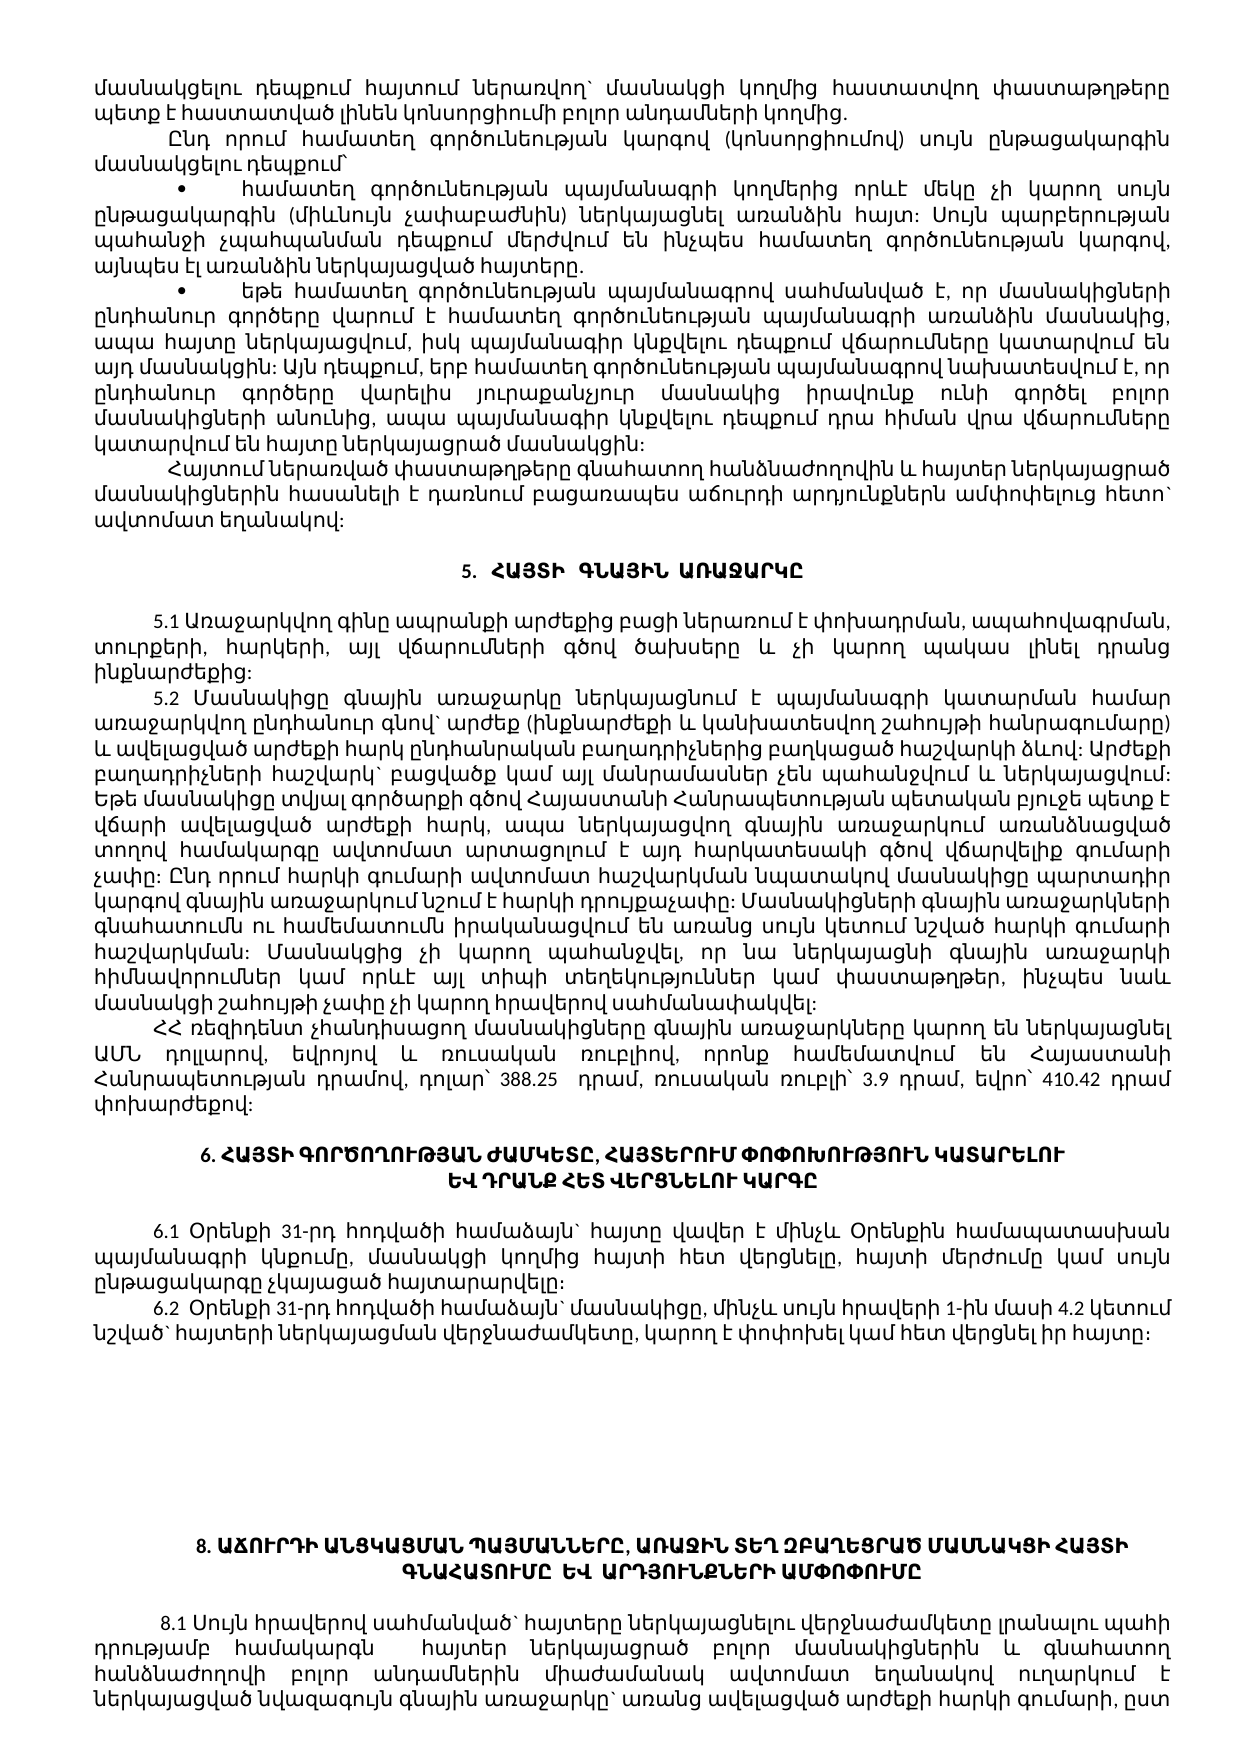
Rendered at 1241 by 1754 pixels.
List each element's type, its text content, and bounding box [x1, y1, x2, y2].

list համատեղ գործունեության պայմանագրի կողմերից որևէ մեկը չի կարող սույն ընթացակարգին (միևնույն չափաբաժնին) ներկայացնել առանձին հայտ: Սույն պարբերության պահանջի չպահպանման դեպքում մերժվում են ինչպես համատեղ գործունեության կարգով, այնպես էլ առանձին ներկայացված հայտերը. [94, 177, 1171, 278]
text 5.1 Առաջարկվող գինը ապրանքի արժեքից բացի ներառում է փոխադրման, ապահովագրման, տուրքերի, հարկերի, այլ վճարումների գծով ծախսերը և չի կարող պակաս լինել դրանց ինքնարժեքից: [94, 609, 1171, 685]
text 8. ԱՃՈՒՐԴԻ ԱՆՑԿԱՑՄԱՆ ՊԱՅՄԱՆՆԵՐԸ, ԱՌԱՋԻՆ ՏԵՂ ԶԲԱՂԵՑՐԱԾ ՄԱՍՆԱԿՑԻ ՀԱՅՏԻ [94, 1534, 1171, 1559]
text 5. ՀԱՅՏԻ ԳՆԱՅԻՆ ԱՌԱՋԱՐԿԸ [94, 558, 1171, 583]
text 5.2 Մասնակիցը գնային առաջարկը ներկայացնում է պայմանագրի կատարման համար առաջարկվող ընդհանուր գնով` արժեք (ինքնարժեքի և կանխատեսվող շահույթի հանրագումարը) և ավելացված արժեքի հարկ ընդհանրական բաղադրիչներից բաղկացած հաշվարկի ձևով: Արժեքի բաղադրիչների հաշվարկ` բացվածք կամ այլ մանրամասներ չեն պահանջվում և ներկայացվում: Եթե մասնակիցը տվյալ գործարքի գծով Հայաստանի Հանրապետության պետական բյուջե պետք է վճարի ավելացված արժեքի հարկ, ապա ներկայացվող գնային առաջարկում առանձնացված տողով համակարգը ավտոմատ արտացոլում է այդ հարկատեսակի գծով վճարվելիք գումարի չափը: Ընդ որում հարկի գումարի ավտոմատ հաշվարկման նպատակով մասնակիցը պարտադիր կարգով գնային առաջարկում նշում է հարկի դրույքաչափը: Մասնակիցների գնային առաջարկների գնահատումն ու համեմատումն իրականացվում են առանց սույն կետում նշված հարկի գումարի հաշվարկման: Մասնակցից չի կարող պահանջվել, որ նա ներկայացնի գնային առաջարկի հիմնավորումներ կամ որևէ այլ տիպի տեղեկություններ կամ փաստաթղթեր, ինչպես նաև մասնակցի շահույթի չափը չի կարող հրավերով սահմանափակվել: [94, 685, 1171, 1015]
list եթե համատեղ գործունեության պայմանագրով սահմանված է, որ մասնակիցների ընդհանուր գործերը վարում է համատեղ գործունեության պայմանագրի առանձին մասնակից, ապա հայտը ներկայացվում, իսկ պայմանագիր կնքվելու դեպքում վճարումները կատարվում են այդ մասնակցին: Այն դեպքում, երբ համատեղ գործունեության պայմանագրով նախատեսվում է, որ ընդհանուր գործերը վարելիս յուրաքանչյուր մասնակից իրավունք ունի գործել բոլոր մասնակիցների անունից, ապա պայմանագիր կնքվելու դեպքում դրա հիման վրա վճարումները կատարվում են հայտը ներկայացրած մասնակցին: [94, 278, 1171, 456]
text 6.1 Օրենքի 31-րդ հոդվածի համաձայն` հայտը վավեր է մինչև Օրենքին համապատասխան պայմանագրի կնքումը, մասնակցի կողմից հայտի հետ վերցնելը, հայտի մերժումը կամ սույն ընթացակարգը չկայացած հայտարարվելը։ [94, 1219, 1171, 1295]
text 6. ՀԱՅՏԻ ԳՈՐԾՈՂՈՒԹՅԱՆ ԺԱՄԿԵՏԸ, ՀԱՅՏԵՐՈՒՄ ՓՈՓՈԽՈՒԹՅՈՒՆ ԿԱՏԱՐԵԼՈՒ [94, 1142, 1171, 1168]
text ԳՆԱՀԱՏՈՒՄԸ ԵՎ ԱՐԴՅՈՒՆՔՆԵՐԻ ԱՄՓՈՓՈՒՄԸ [94, 1559, 1171, 1584]
text ԵՎ ԴՐԱՆՔ ՀԵՏ ՎԵՐՑՆԵԼՈՒ ԿԱՐԳԸ [94, 1168, 1171, 1193]
text ՀՀ ռեզիդենտ չհանդիսացող մասնակիցները գնային առաջարկները կարող են ներկայացնել ԱՄՆ դոլլարով, եվրոյով և ռուսական ռուբլիով, որոնք համեմատվում են Հայաստանի Հանրապետության դրամով, դոլար՝ 388.25 դրամ, ռուսական ռուբլի՝ 3.9 դրամ, եվրո՝ 410.42 դրամ փոխարժեքով: [94, 1015, 1171, 1117]
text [94, 1610, 1171, 1712]
text 6.2 Օրենքի 31-րդ հոդվածի համաձայն` մասնակիցը, մինչև սույն հրավերի 1-ին մասի 4.2 կետում նշված` հայտերի ներկայացման վերջնաժամկետը, կարող է փոփոխել կամ հետ վերցնել իր հայտը։ [94, 1295, 1171, 1346]
text Ընդ որում համատեղ գործունեության կարգով (կոնսորցիումով) սույն ընթացակարգին մասնակցելու դեպքում՝ [94, 126, 1171, 177]
text Հայտում ներառված փաստաթղթերը գնահատող հանձնաժողովին և հայտեր ներկայացրած մասնակիցներին հասանելի է դառնում բացառապես աճուրդի արդյունքներն ամփոփելուց հետո` ավտոմատ եղանակով: [94, 456, 1171, 532]
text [94, 75, 1171, 126]
